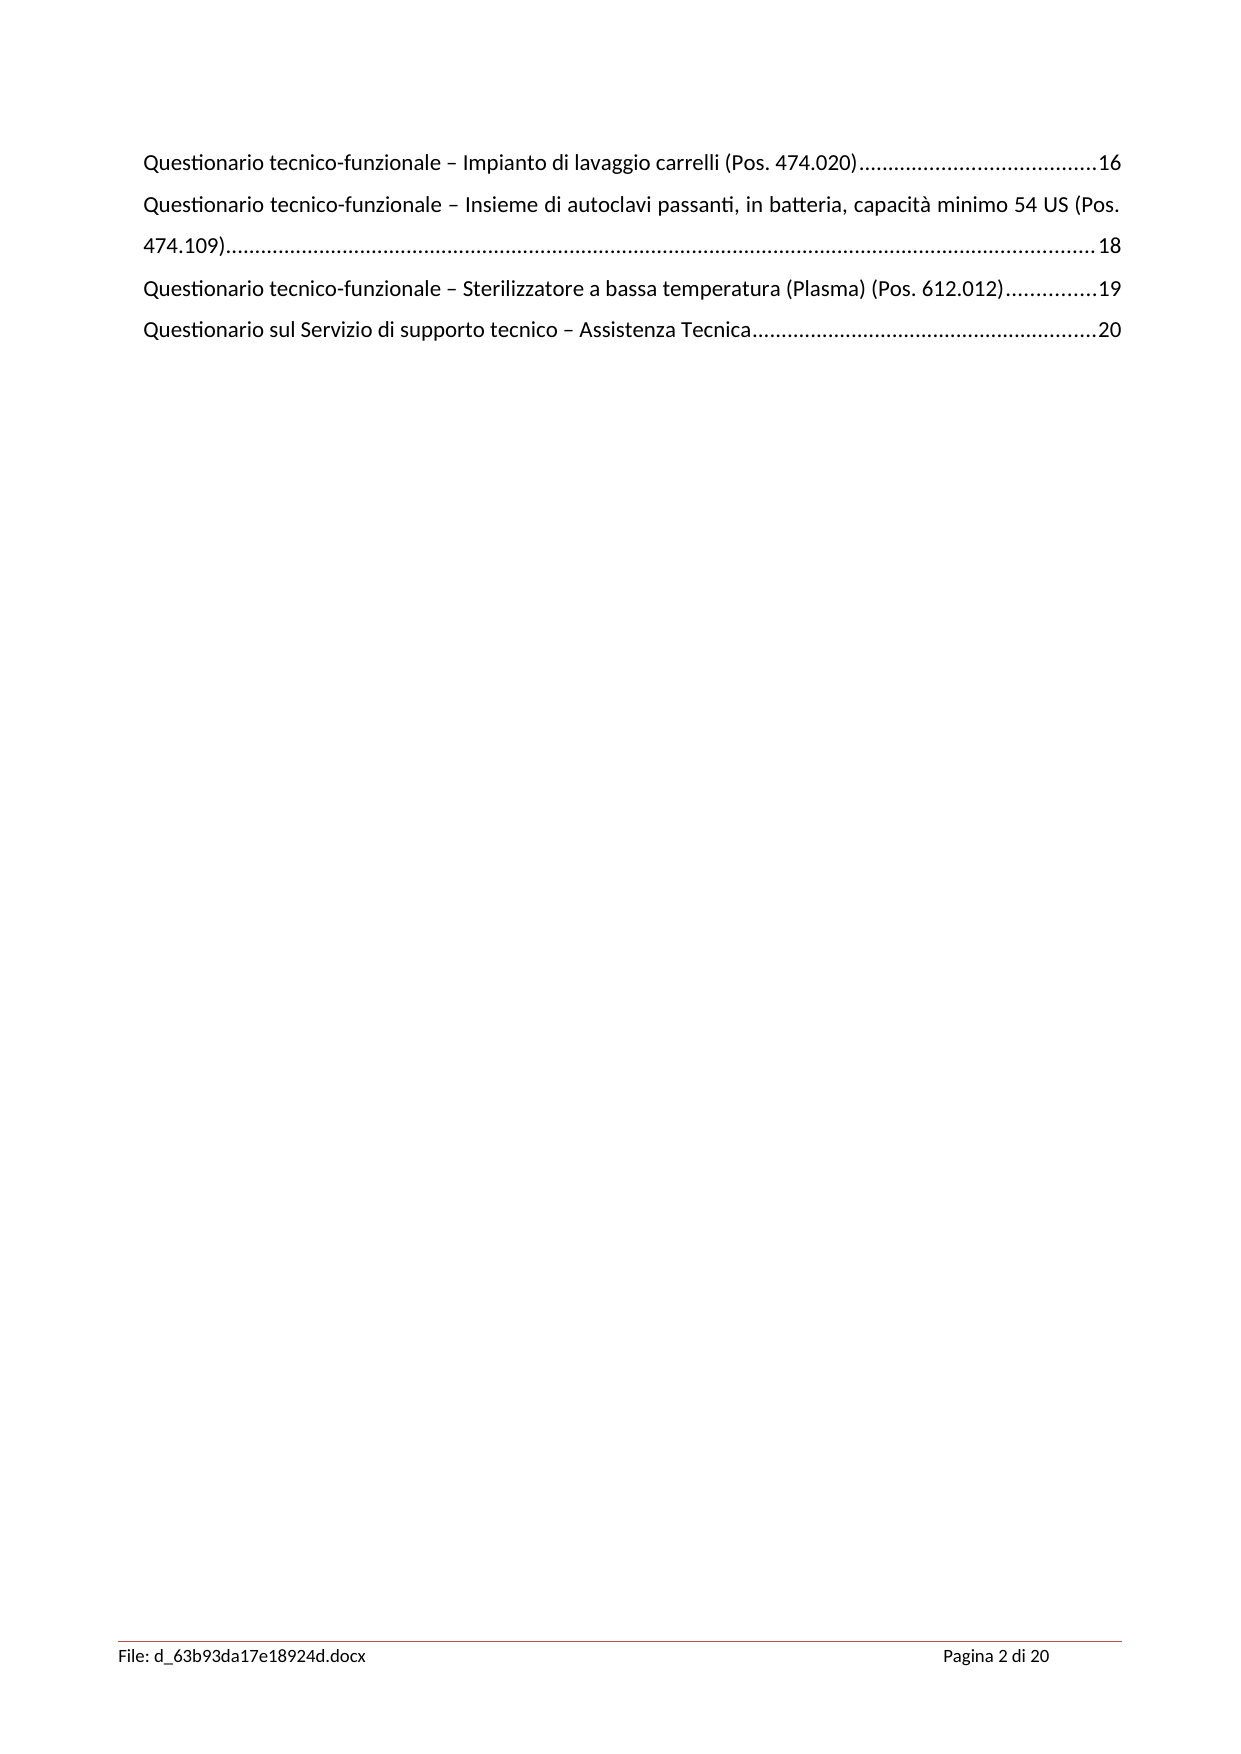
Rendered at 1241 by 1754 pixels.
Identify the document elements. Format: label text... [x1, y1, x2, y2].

text Questionario tecnico-funzionale – Impianto di lavaggio carrelli (Pos. 474.020) 16 [143, 148, 1122, 176]
text Questionario tecnico-funzionale – Insieme di autoclavi passanti, in batteria, capacità minimo 54 US (Pos. 474.109) 18 [143, 190, 1122, 260]
text Questionario sul Servizio di supporto tecnico – Assistenza Tecnica 20 [143, 316, 1122, 344]
text Questionario tecnico-funzionale – Sterilizzatore a bassa temperatura (Plasma) (Pos. 612.012) 19 [143, 274, 1122, 302]
